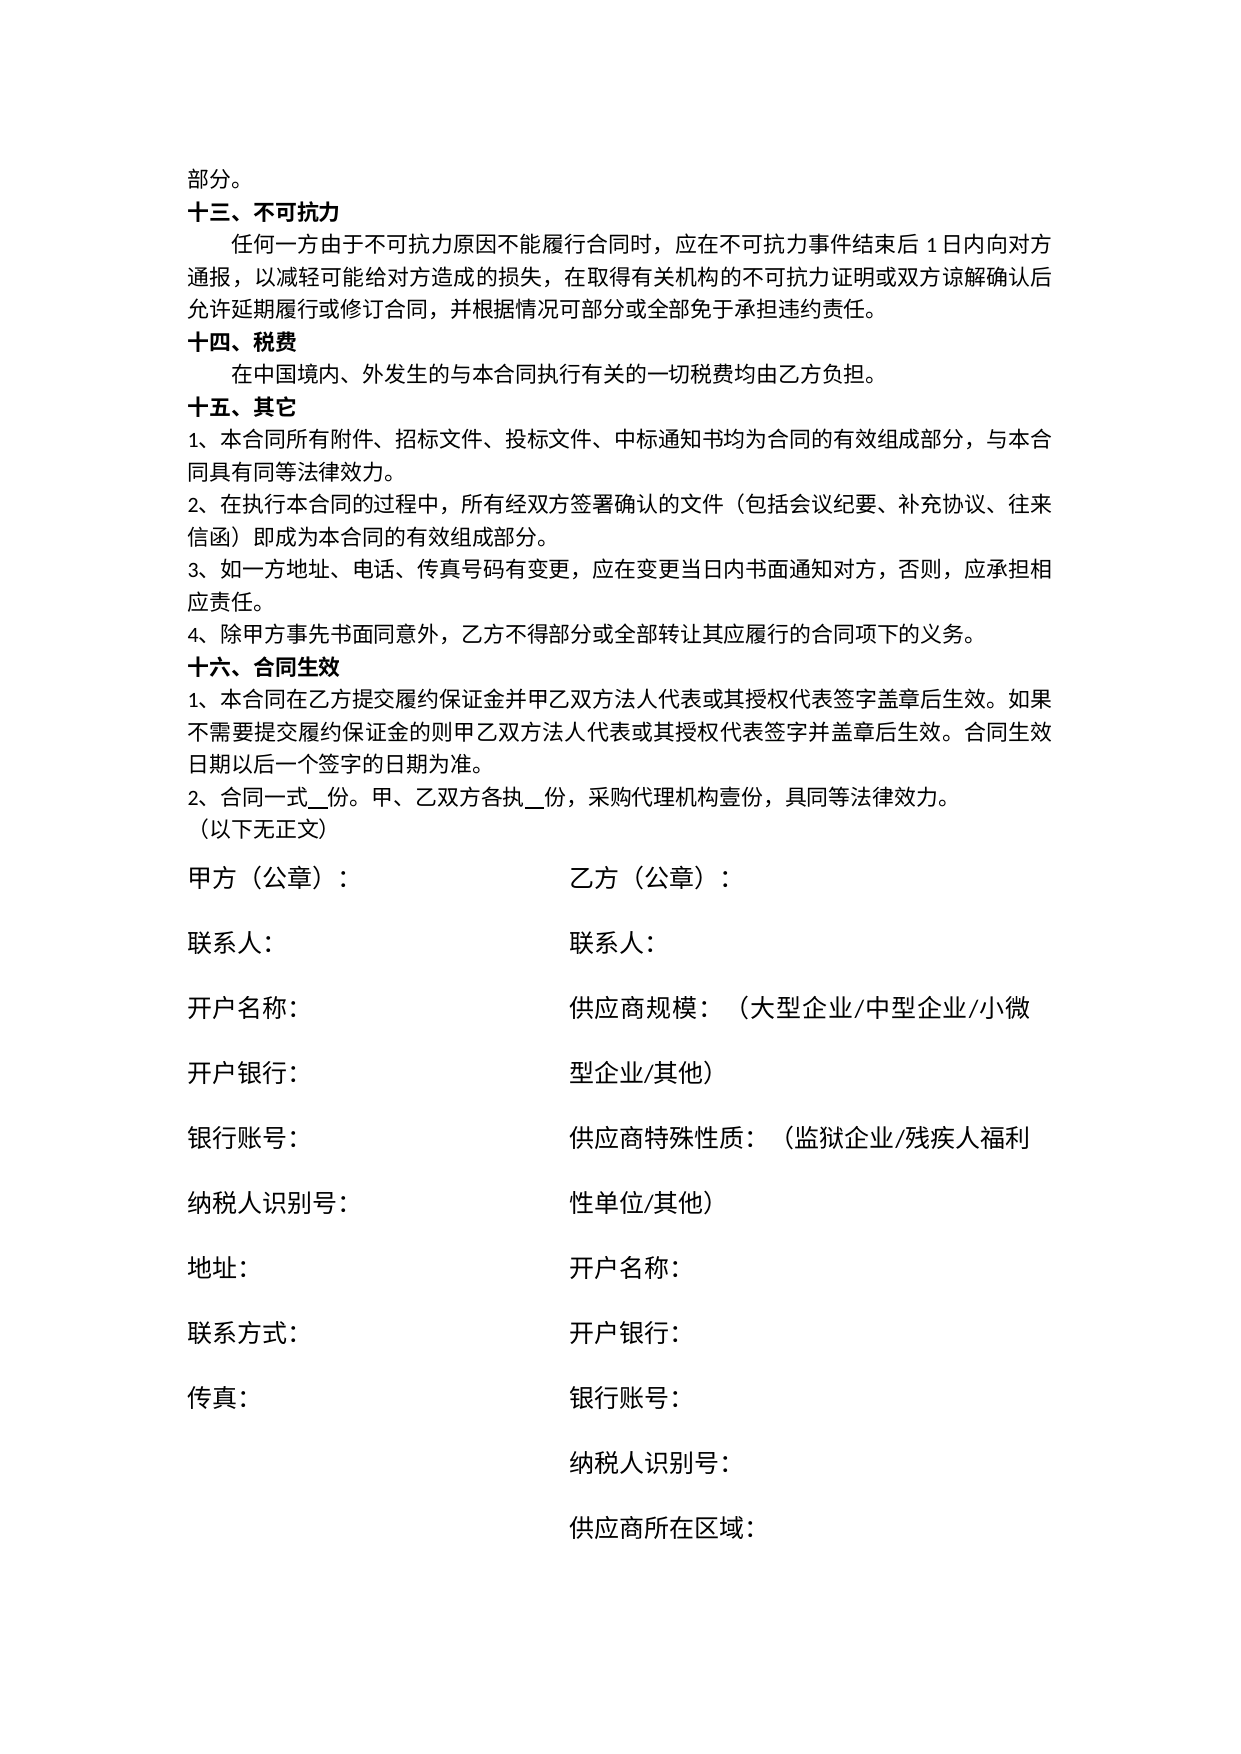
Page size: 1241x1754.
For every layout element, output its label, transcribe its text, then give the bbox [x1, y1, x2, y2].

text 十三、不可抗力 [187, 194, 1053, 227]
text 4、除甲方事先书面同意外，乙方不得部分或全部转让其应履行的合同项下的义务。 [187, 617, 1053, 649]
text 十六、合同生效 [187, 649, 1053, 682]
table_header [176, 845, 558, 1559]
text （以下无正文） [187, 812, 1053, 844]
text 1、本合同在乙方提交履约保证金并甲乙双方法人代表或其授权代表签字盖章后生效。如果不需要提交履约保证金的则甲乙双方法人代表或其授权代表签字并盖章后生效。合同生效日期以后一个签字的日期为准。 [187, 682, 1053, 779]
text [187, 162, 1053, 194]
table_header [558, 845, 1041, 1559]
text 在中国境内、外发生的与本合同执行有关的一切税费均由乙方负担。 [187, 357, 1053, 389]
text 2、在执行本合同的过程中，所有经双方签署确认的文件（包括会议纪要、补充协议、往来信函）即成为本合同的有效组成部分。 [187, 487, 1053, 552]
text 十五、其它 [187, 389, 1053, 422]
text 1、本合同所有附件、招标文件、投标文件、中标通知书均为合同的有效组成部分，与本合同具有同等法律效力。 [187, 422, 1053, 487]
text 十四、税费 [187, 324, 1053, 357]
text 3、如一方地址、电话、传真号码有变更，应在变更当日内书面通知对方，否则，应承担相应责任。 [187, 552, 1053, 617]
text 2、合同一式 份。甲、乙双方各执 份，采购代理机构壹份，具同等法律效力。 [187, 779, 1053, 812]
text 任何一方由于不可抗力原因不能履行合同时，应在不可抗力事件结束后1日内向对方通报，以减轻可能给对方造成的损失，在取得有关机构的不可抗力证明或双方谅解确认后，允许延期履行或修订合同，并根据情况可部分或全部免于承担违约责任。 [187, 227, 1053, 324]
